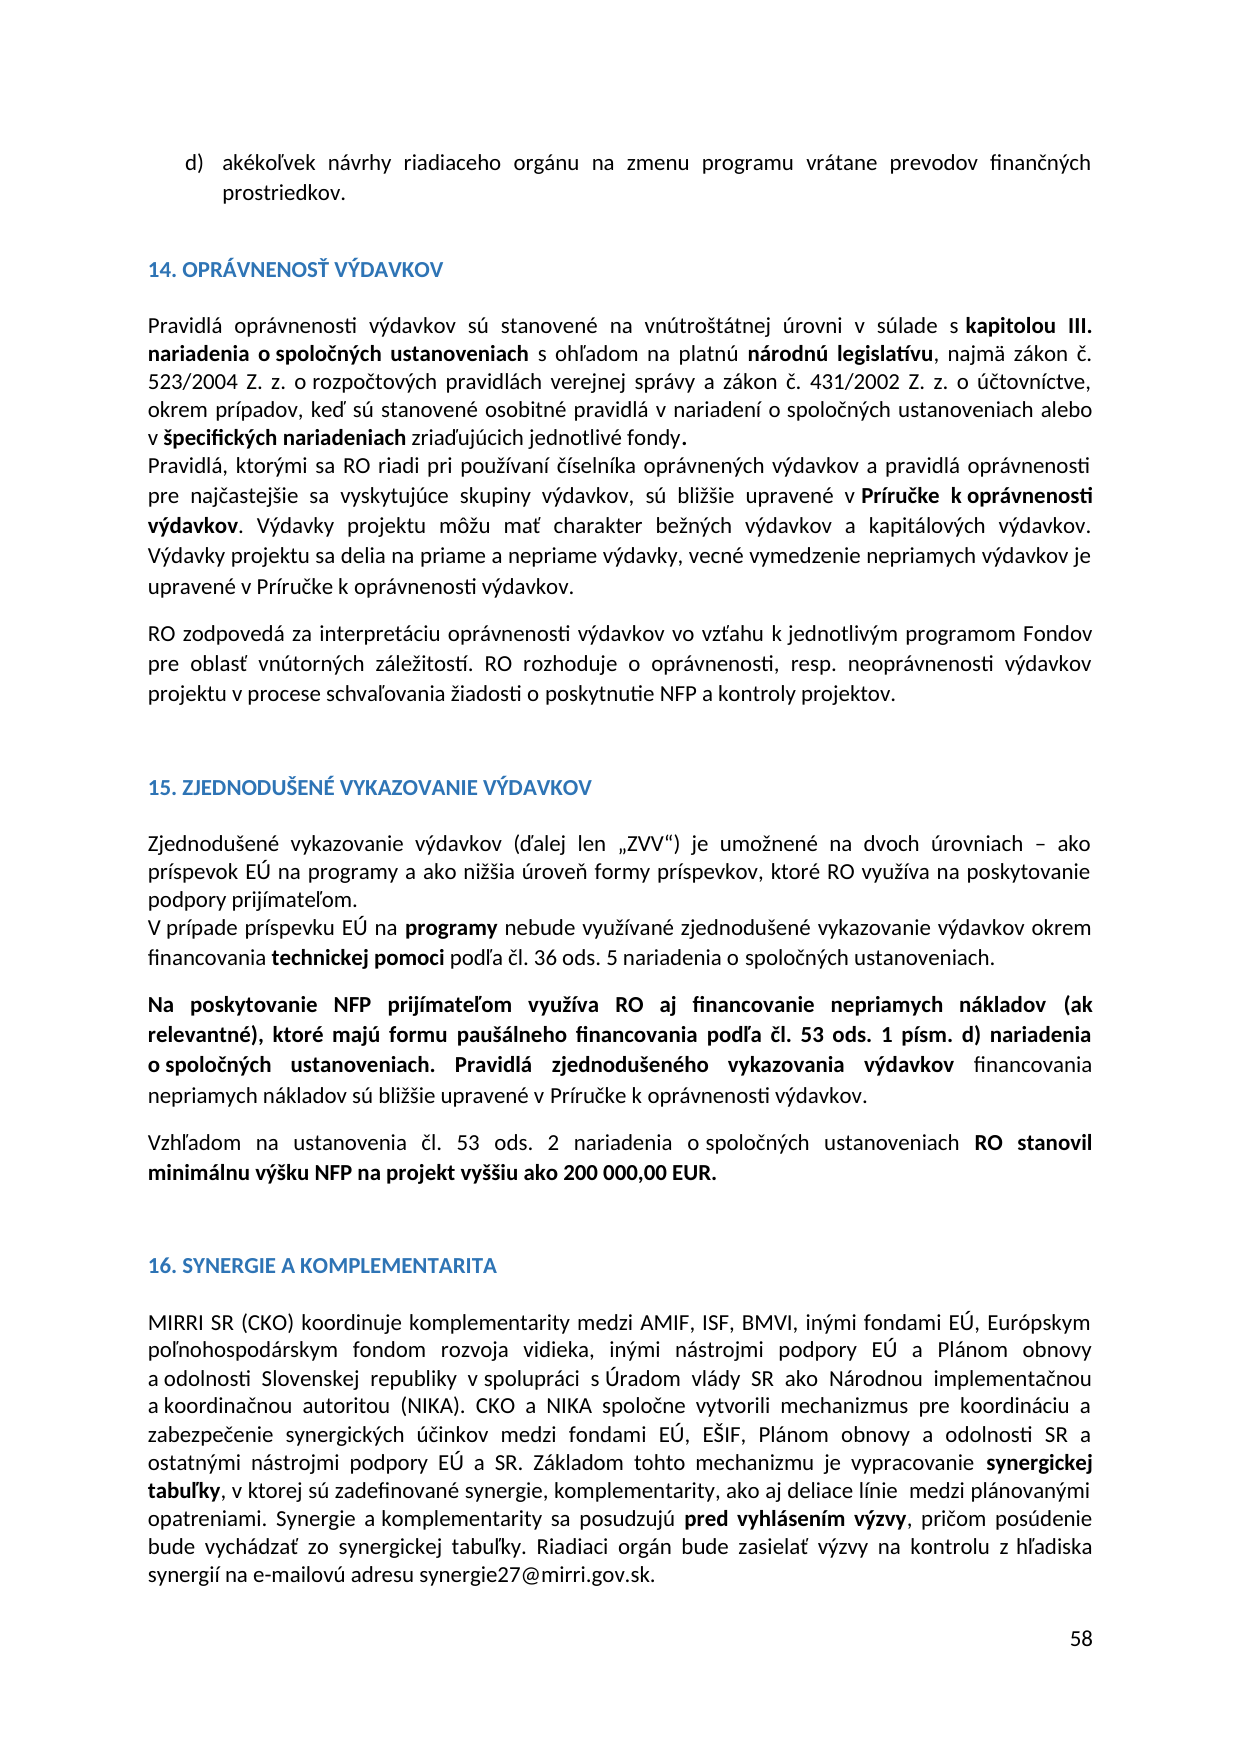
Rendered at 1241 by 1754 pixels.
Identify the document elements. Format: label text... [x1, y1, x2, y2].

text MIRRI SR (CKO) koordinuje komplementarity medzi AMIF, ISF, BMVI, inými fondami EÚ, Európskym poľnohospodárskym fondom rozvoja vidieka, inými nástrojmi podpory EÚ a Plánom obnovy a odolnosti Slovenskej republiky v spolupráci s Úradom vlády SR ako Národnou implementačnou a koordinačnou autoritou (NIKA). CKO a NIKA spoločne vytvorili mechanizmus pre koordináciu a zabezpečenie synergických účinkov medzi fondami EÚ, EŠIF, Plánom obnovy a odolnosti SR a ostatnými nástrojmi podpory EÚ a SR. Základom tohto mechanizmu je vypracovanie synergickej tabuľky, v ktorej sú zadefinované synergie, komplementarity, ako aj deliace línie medzi plánovanými opatreniami. Synergie a komplementarity sa posudzujú pred vyhlásením výzvy, pričom posúdenie bude vychádzať zo synergickej tabuľky. Riadiaci orgán bude zasielať výzvy na kontrolu z hľadiska synergií na e-mailovú adresu synergie27@mirri.gov.sk. [148, 1308, 1093, 1588]
text V prípade príspevku EÚ na programy nebude využívané zjednodušené vykazovanie výdavkov okrem financovania technickej pomoci podľa čl. 36 ods. 5 nariadenia o spoločných ustanoveniach. [148, 913, 1093, 971]
subtitle 16. Synergie a komplementarita [148, 1252, 1093, 1279]
text Pravidlá oprávnenosti výdavkov sú stanovené na vnútroštátnej úrovni v súlade s kapitolou III. nariadenia o spoločných ustanoveniach s ohľadom na platnú národnú legislatívu, najmä zákon č. 523/2004 Z. z. o rozpočtových pravidlách verejnej správy a zákon č. 431/2002 Z. z. o účtovníctve, okrem prípadov, keď sú stanovené osobitné pravidlá v nariadení o spoločných ustanoveniach alebo v špecifických nariadeniach zriaďujúcich jednotlivé fondy. [148, 311, 1093, 451]
text Pravidlá sú bližšie upravené v Príručke k oprávnenosti výdavkov. [148, 990, 1093, 1109]
list akékoľvek návrhy riadiaceho orgánu na zmenu programu vrátane prevodov finančných prostriedkov. [185, 148, 1093, 206]
subtitle 14. Oprávnenosť výdavkov [148, 255, 1093, 283]
subtitle 15. Zjednodušené vykazovanie výdavkov [148, 773, 1093, 801]
text Pravidlá, ktorými sa RO riadi pri používaní číselníka oprávnených výdavkov a pravidlá oprávnenosti pre najčastejšie sa vyskytujúce skupiny výdavkov, sú bližšie upravené v Príručke k oprávnenosti výdavkov. Výdavky projektu môžu mať charakter bežných výdavkov a kapitálových výdavkov. Výdavky projektu sa delia na priame a nepriame výdavky, vecné vymedzenie nepriamych výdavkov je upravené v Príručke k oprávnenosti výdavkov. [148, 451, 1093, 600]
text Zjednodušené vykazovanie výdavkov (ďalej len „ZVV“) je umožnené na dvoch úrovniach – ako príspevok EÚ na programy a ako nižšia úroveň formy príspevkov, ktoré RO využíva na poskytovanie podpory prijímateľom. [148, 829, 1093, 913]
text RO zodpovedá za interpretáciu oprávnenosti výdavkov vo vzťahu k jednotlivým programom Fondov pre oblasť vnútorných záležitostí. RO rozhoduje o oprávnenosti, resp. neoprávnenosti výdavkov projektu v procese schvaľovania žiadosti o poskytnutie NFP a kontroly projektov. [148, 619, 1093, 707]
